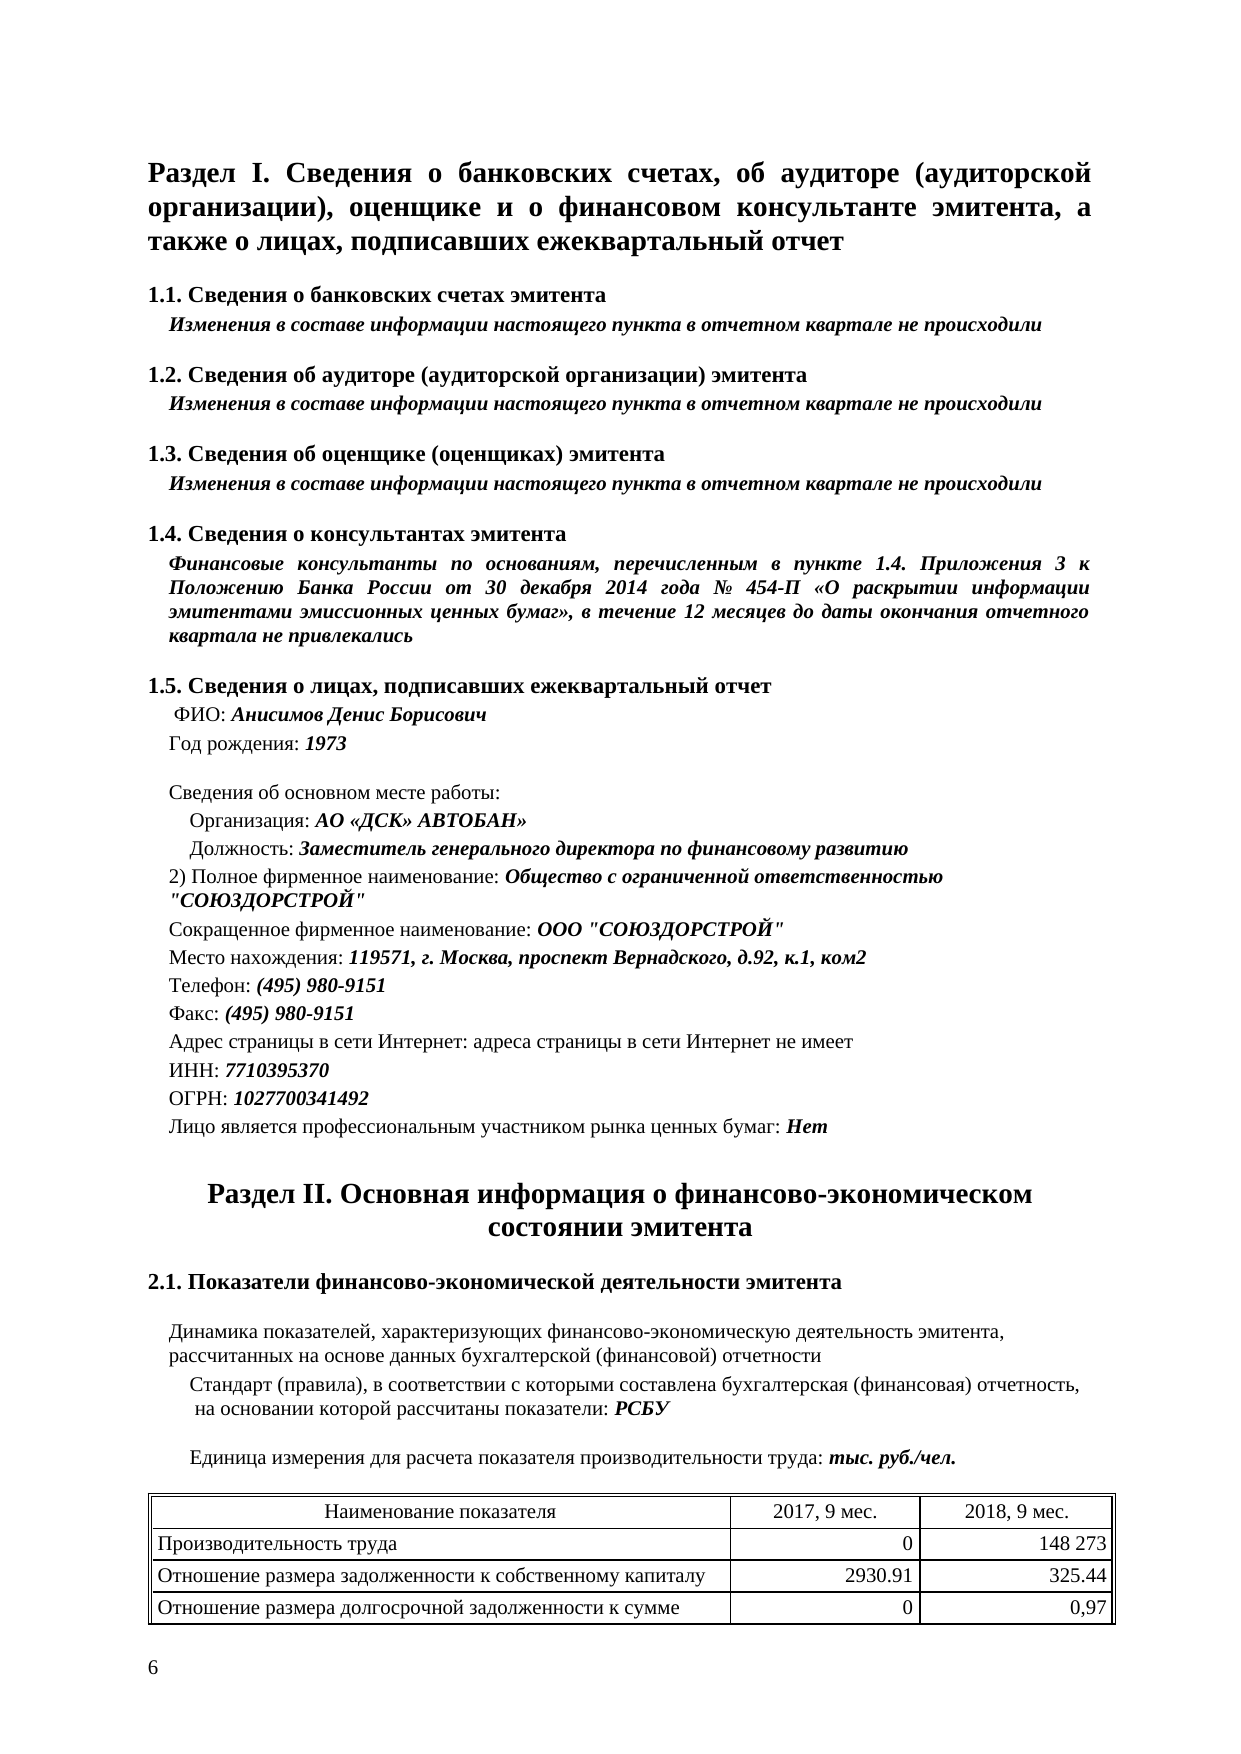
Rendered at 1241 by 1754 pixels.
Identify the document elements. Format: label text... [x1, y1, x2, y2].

text Стандарт (правила), в соответствии с которыми составлена бухгалтерская (финансовая) отчетность, на основании которой рассчитаны показатели: РСБУ [189, 1371, 1092, 1419]
table_header Наименование показателя [152, 1497, 730, 1527]
text Изменения в составе информации настоящего пункта в отчетном квартале не происходили [168, 471, 1092, 495]
subtitle 2.1. Показатели финансово-экономической деятельности эмитента [148, 1268, 1092, 1294]
table_cell 2930.91 [731, 1561, 919, 1591]
table_cell 0 [731, 1529, 919, 1559]
table_cell 325.44 [921, 1561, 1111, 1591]
subtitle 1.1. Сведения о банковских счетах эмитента [148, 281, 1092, 308]
text ФИО: Анисимов Денис Борисович [168, 702, 1092, 726]
text Лицо является профессиональным участником рынка ценных бумаг: Нет [168, 1114, 1092, 1138]
text Телефон: (495) 980-9151 [168, 973, 1092, 997]
text Изменения в составе информации настоящего пункта в отчетном квартале не происходили [168, 312, 1092, 336]
text Должность: Заместитель генерального директора по финансовому развитию [189, 836, 1092, 860]
subtitle 1.4. Сведения о консультантах эмитента [148, 520, 1092, 546]
table_cell Отношение размера задолженности к собственному капиталу [152, 1560, 730, 1591]
table_header 2017, 9 мес. [731, 1497, 919, 1527]
text 2) Полное фирменное наименование: Общество с ограниченной ответственностью "СОЮЗДОРСТРОЙ" [168, 864, 1092, 912]
subtitle Раздел I. Сведения о банковских счетах, об аудиторе (аудиторской организации), оценщике и о финансовом консультанте эмитента, а также о лицах, подписавших ежеквартальный отчет [148, 156, 1092, 256]
text Место нахождения: 119571, г. Москва, проспект Вернадского, д.92, к.1, ком2 [168, 945, 1092, 969]
text Сокращенное фирменное наименование: ООО "СОЮЗДОРСТРОЙ" [168, 917, 1092, 941]
text Адрес страницы в сети Интернет: адреса страницы в сети Интернет не имеет [168, 1029, 1092, 1053]
subtitle Раздел II. Основная информация о финансово-экономическом состоянии эмитента [148, 1176, 1092, 1243]
text Организация: АО «ДСК» АВТОБАН» [189, 808, 1092, 832]
text ОГРН: 1027700341492 [168, 1086, 1092, 1110]
text Год рождения: 1973 [168, 731, 1092, 754]
table_cell 148 273 [921, 1529, 1111, 1559]
subtitle 1.5. Сведения о лицах, подписавших ежеквартальный отчет [148, 672, 1092, 698]
table_cell Производительность труда [152, 1529, 730, 1559]
text ИНН: 7710395370 [168, 1058, 1092, 1082]
subtitle 1.2. Сведения об аудиторе (аудиторской организации) эмитента [148, 361, 1092, 387]
subtitle Сведения об основном месте работы: [168, 779, 1092, 804]
table_header 2018, 9 мес. [921, 1497, 1111, 1527]
text Изменения в составе информации настоящего пункта в отчетном квартале не происходили [168, 391, 1092, 415]
text Финансовые консультанты по основаниям, перечисленным в пункте 1.4. Приложения 3 к Положению Банка России от 30 декабря 2014 года № 454-П «О раскрытии информации эмитентами эмиссионных ценных бумаг», в течение 12 месяцев до даты окончания отчетного квартала не привлекались [168, 551, 1092, 647]
table_cell 0 [731, 1593, 919, 1623]
text Факс: (495) 980-9151 [168, 1001, 1092, 1025]
text Единица измерения для расчета показателя производительности труда: тыс. руб./чел. [189, 1445, 1092, 1469]
subtitle 1.3. Сведения об оценщике (оценщиках) эмитента [148, 440, 1092, 467]
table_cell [152, 1592, 730, 1623]
subtitle Динамика показателей, характеризующих финансово-экономическую деятельность эмитента, рассчитанных на основе данных бухгалтерской (финансовой) отчетности [168, 1319, 1092, 1367]
table_cell 0,97 [921, 1593, 1111, 1623]
